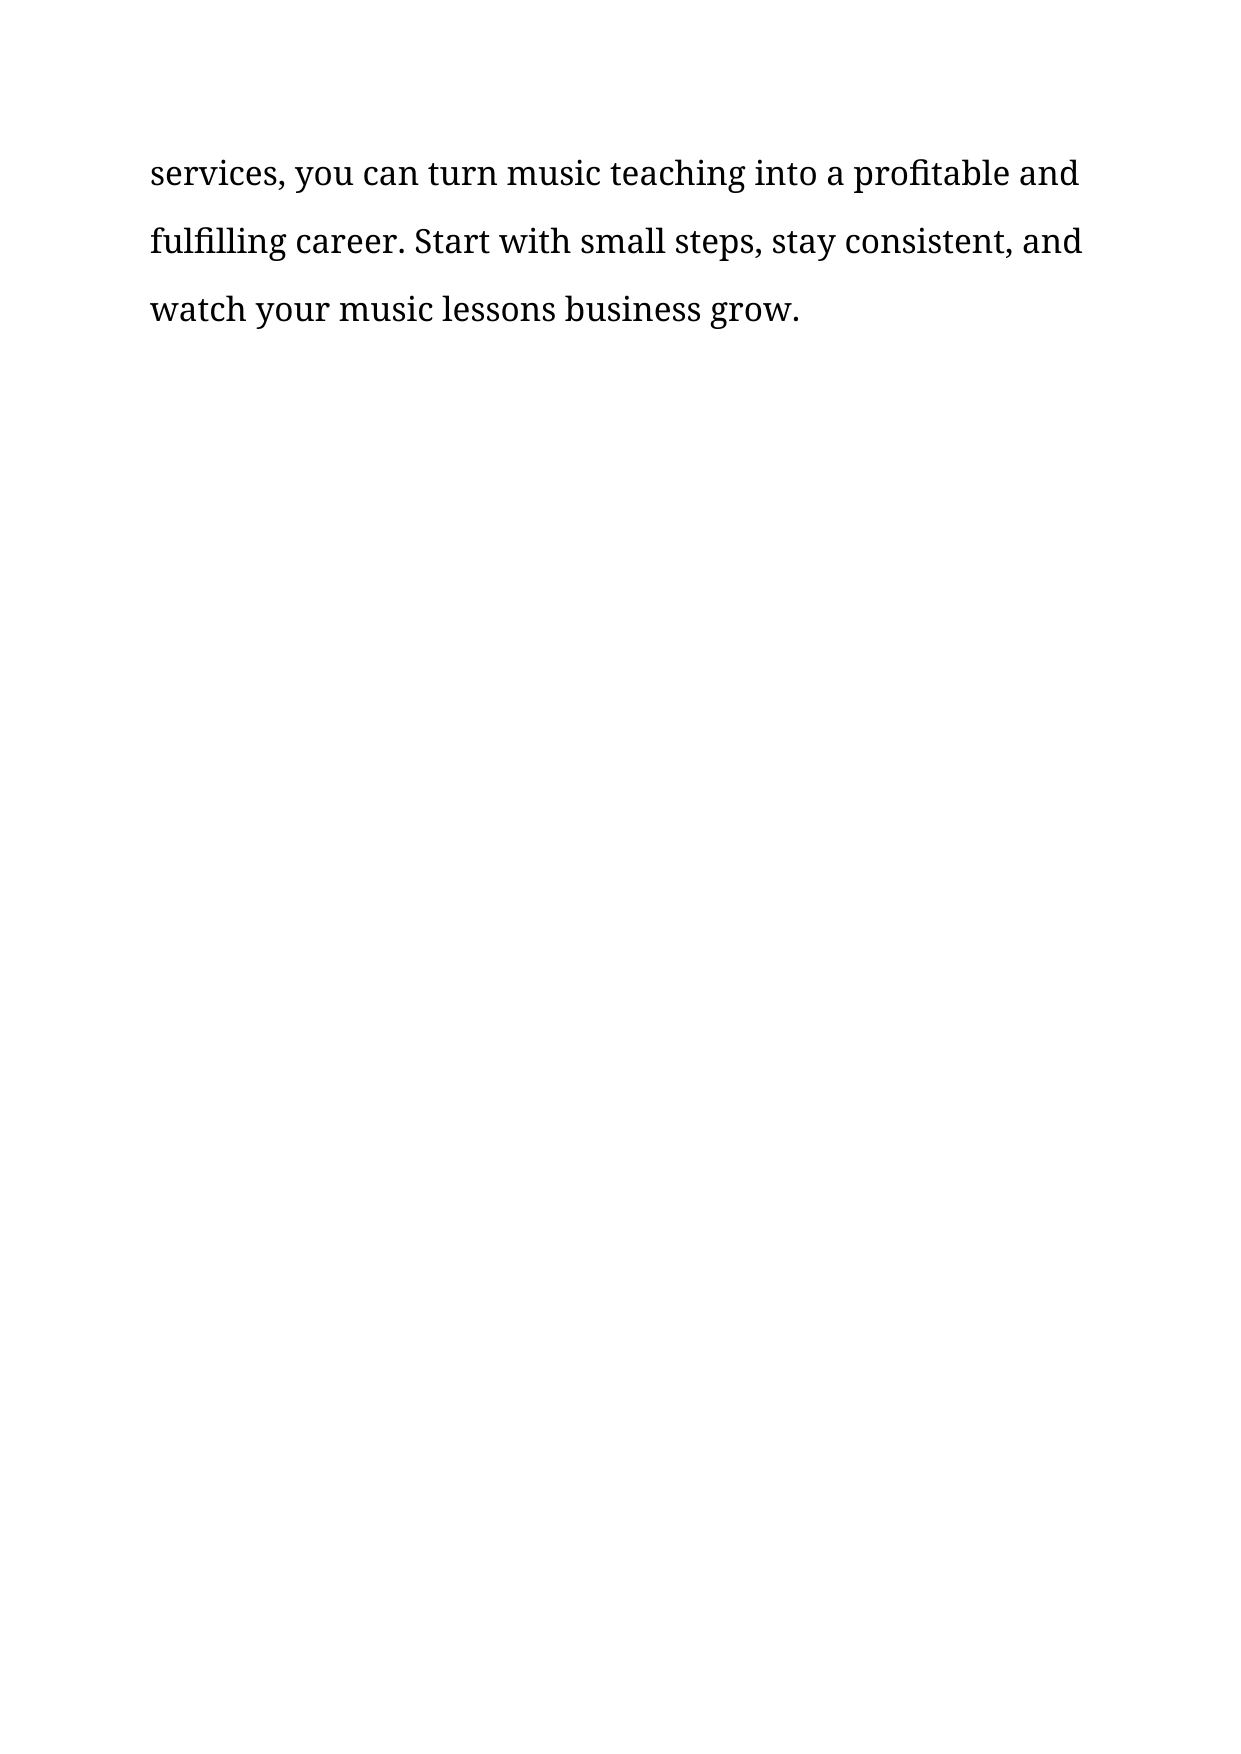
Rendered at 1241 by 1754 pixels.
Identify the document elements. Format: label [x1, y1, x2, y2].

text [150, 150, 1090, 332]
